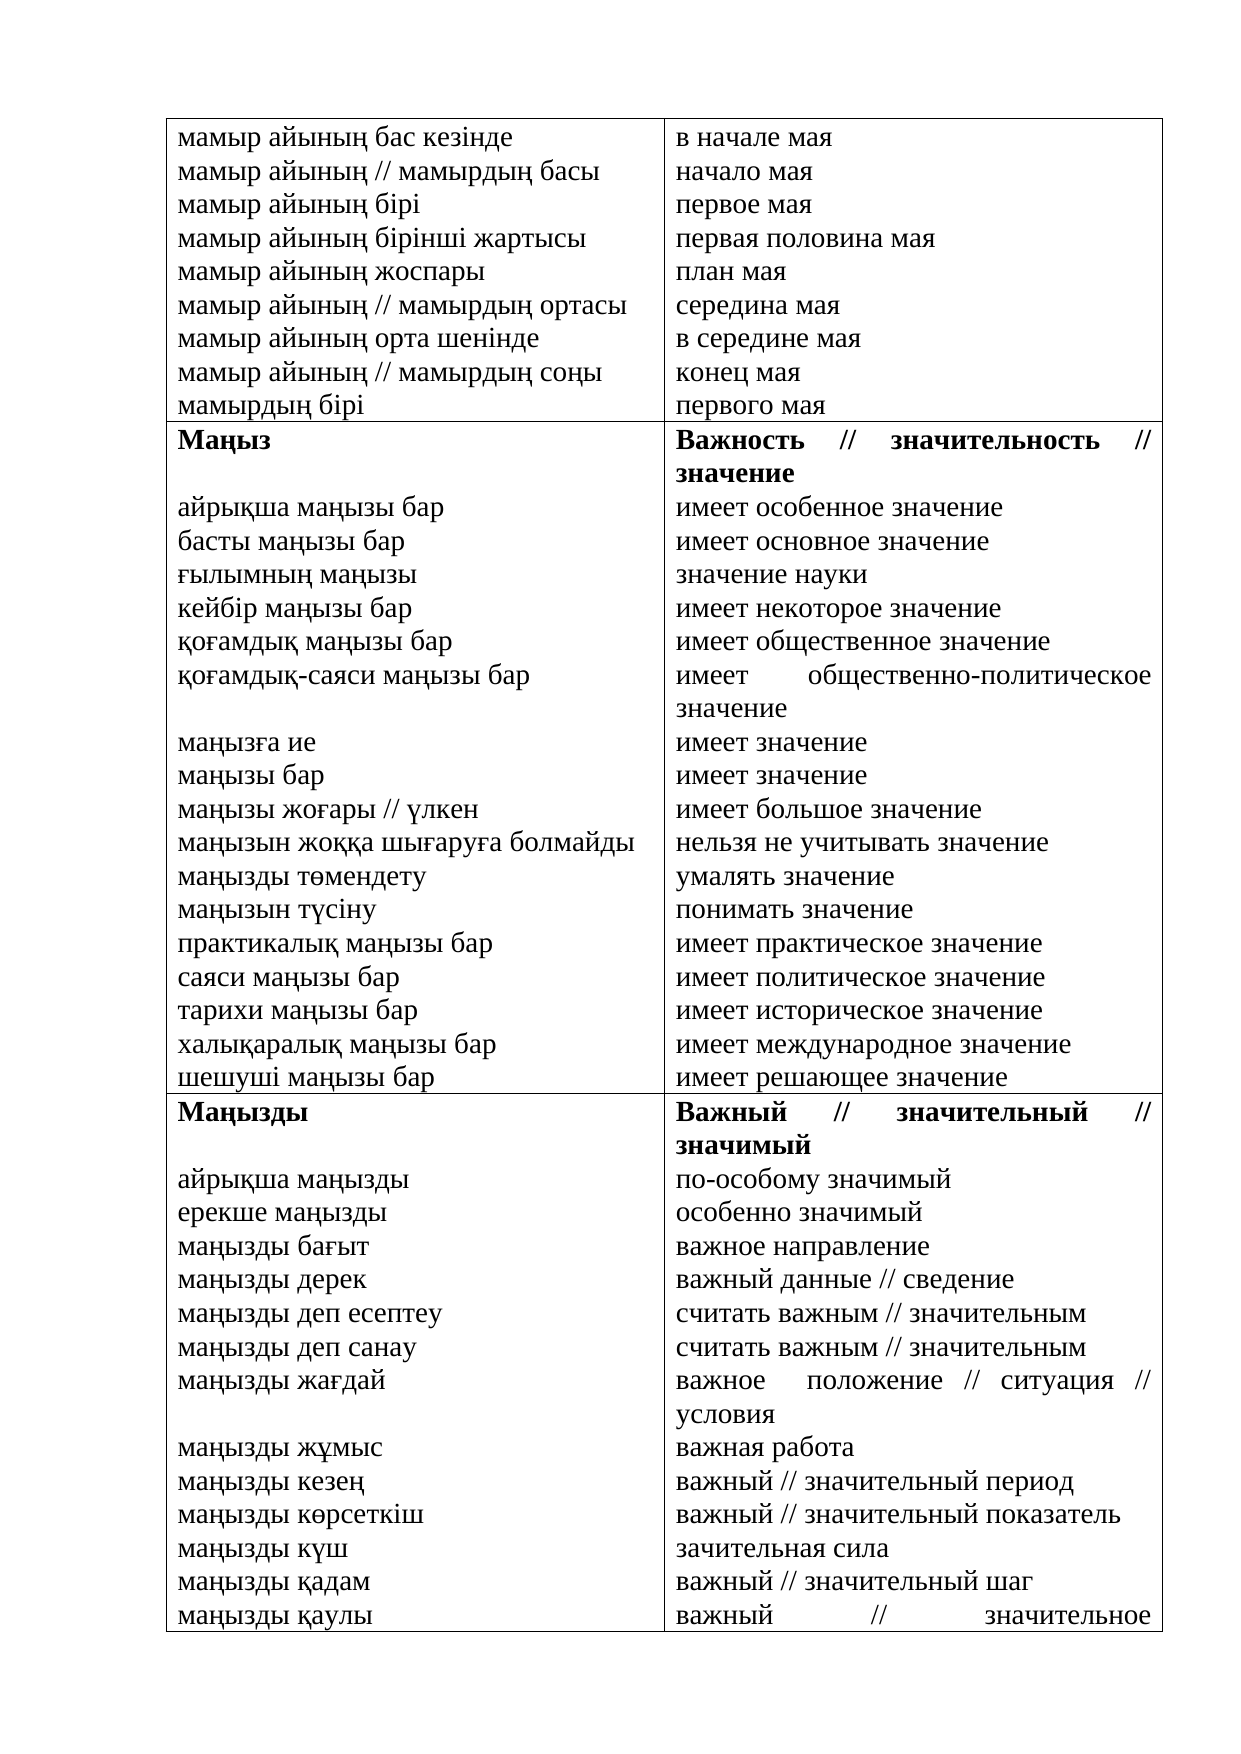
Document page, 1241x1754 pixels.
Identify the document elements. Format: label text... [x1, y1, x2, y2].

table_cell Маңыз айрықша маңызы бар басты маңызы бар ғылымның маңызы кейбір маңызы бар қоғамдық маңызы бар қоғамдық-саяси маңызы бар маңызға ие маңызы бар маңызы жоғары // үлкен маңызын жоққа шығаруға болмайды маңызды төмендету маңызын түсіну практикалық маңызы бар саяси маңызы бар тарихи маңызы бар халықаралық маңызы бар шешуші маңызы бар [167, 422, 664, 1093]
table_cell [665, 119, 1162, 421]
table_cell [167, 119, 664, 421]
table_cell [167, 1094, 664, 1631]
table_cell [665, 1094, 1162, 1631]
table_cell Важность // значительность // значение имеет особенное значение имеет основное значение значение науки имеет некоторое значение имеет общественное значение имеет общественно-политическое значение имеет значение имеет значение имеет большое значение нельзя не учитывать значение умалять значение понимать значение имеет практическое значение имеет политическое значение имеет историческое значение имеет международное значение имеет решающее значение [665, 422, 1162, 1093]
